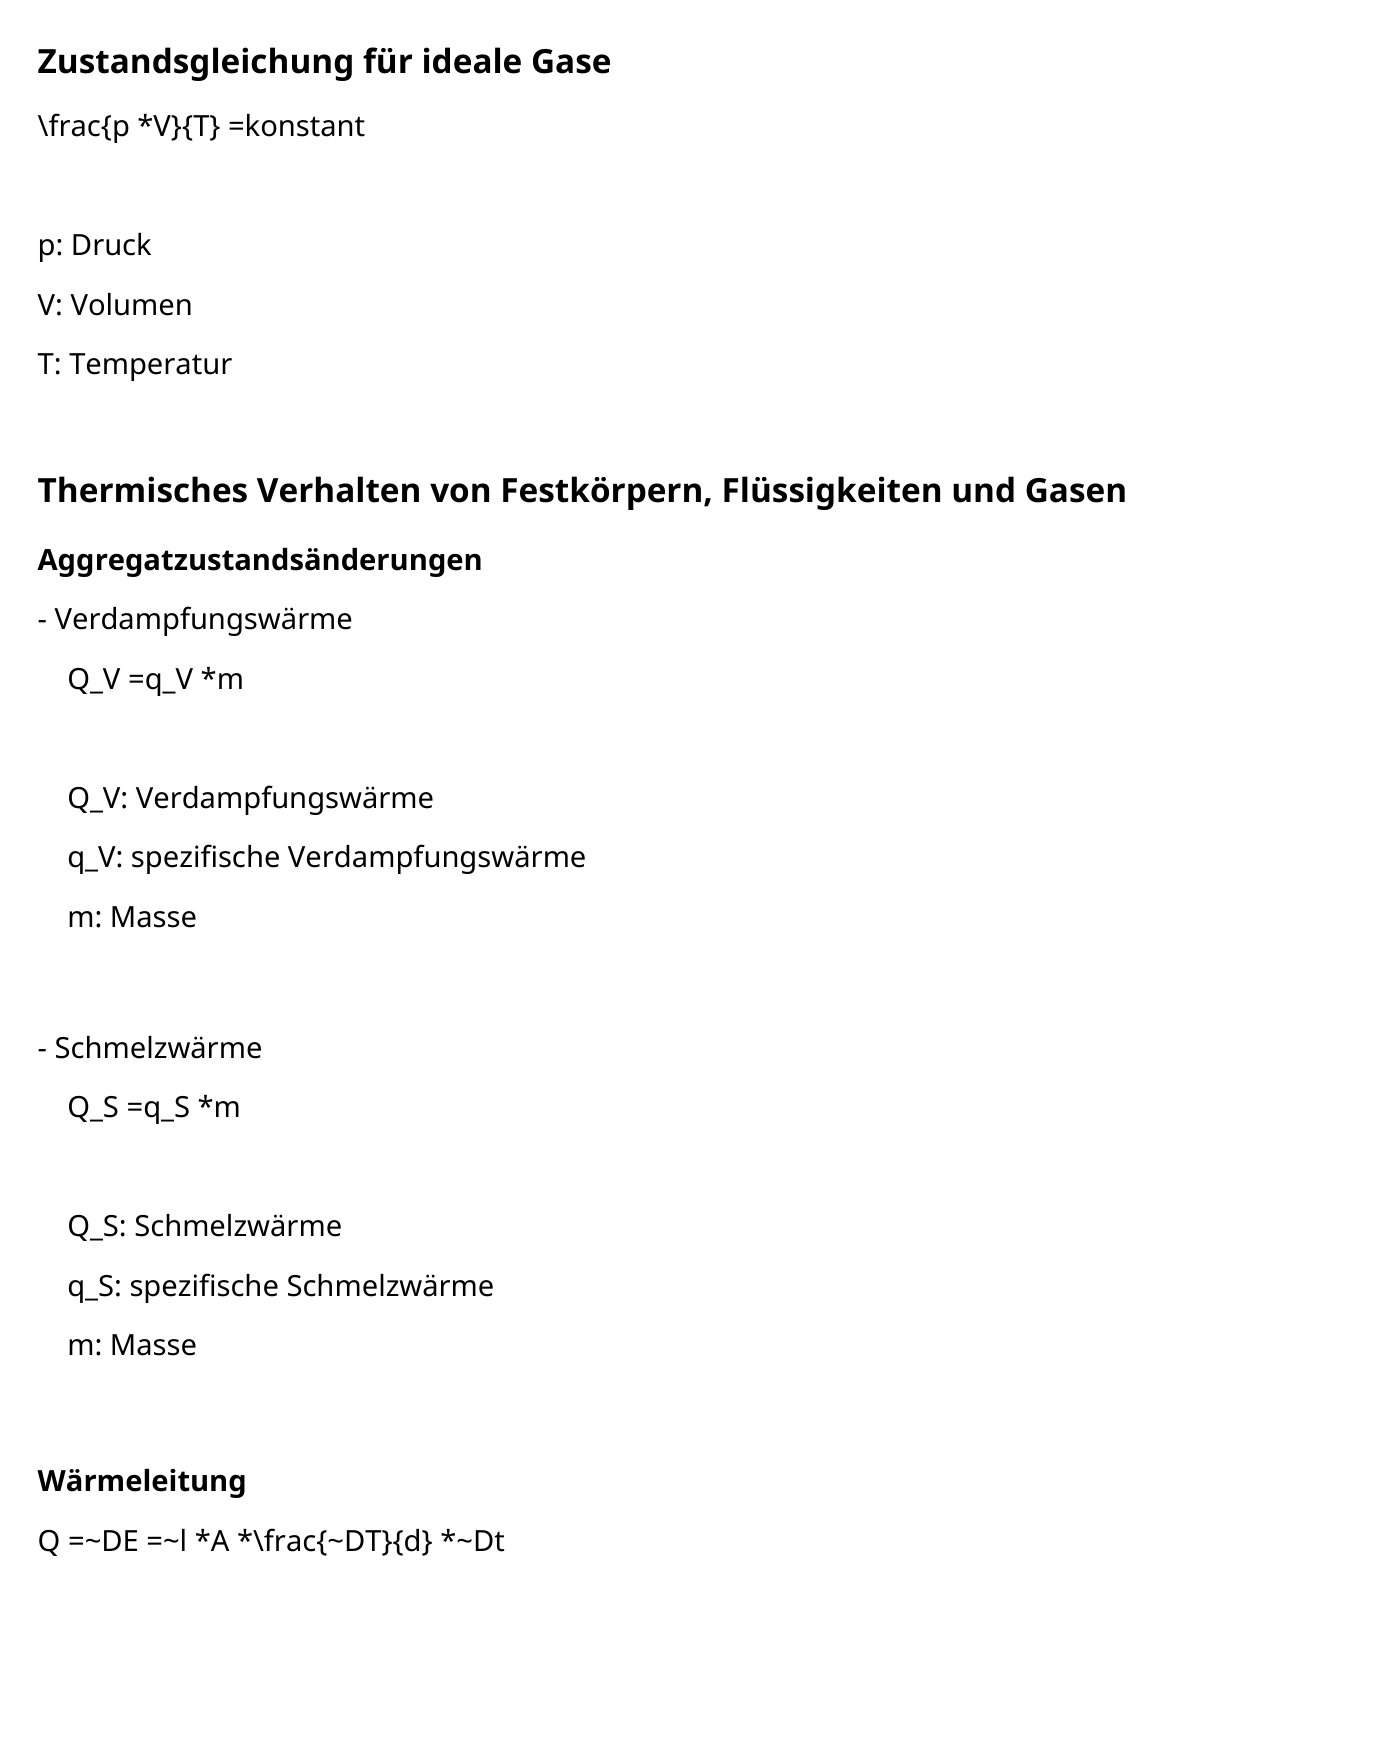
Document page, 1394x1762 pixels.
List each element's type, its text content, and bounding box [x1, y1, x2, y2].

subtitle Aggregatzustandsänderungen [37, 539, 1356, 579]
text p: Druck V: Volumen T: Temperatur [37, 224, 1356, 383]
list Q_V =q_V *m [67, 658, 1356, 698]
text \frac{p *V}{T} =konstant [37, 106, 1356, 145]
list Q_S: Schmelzwärme q_S: spezifische Schmelzwärme m: Masse [67, 1206, 1356, 1364]
list Q_V: Verdampfungswärme q_V: spezifische Verdampfungswärme m: Masse [67, 777, 1356, 936]
list - Schmelzwärme [37, 1027, 1356, 1067]
subtitle Thermisches Verhalten von Festkörpern, Flüssigkeiten und Gasen [37, 467, 1356, 512]
text Q =~DE =~l *A *\frac{~DT}{d} *~Dt [37, 1520, 1356, 1559]
subtitle Zustandsgleichung für ideale Gase [37, 37, 1356, 83]
list Q_S =q_S *m [67, 1087, 1356, 1126]
list - Verdampfungswärme [37, 598, 1356, 638]
subtitle Wärmeleitung [37, 1460, 1356, 1500]
